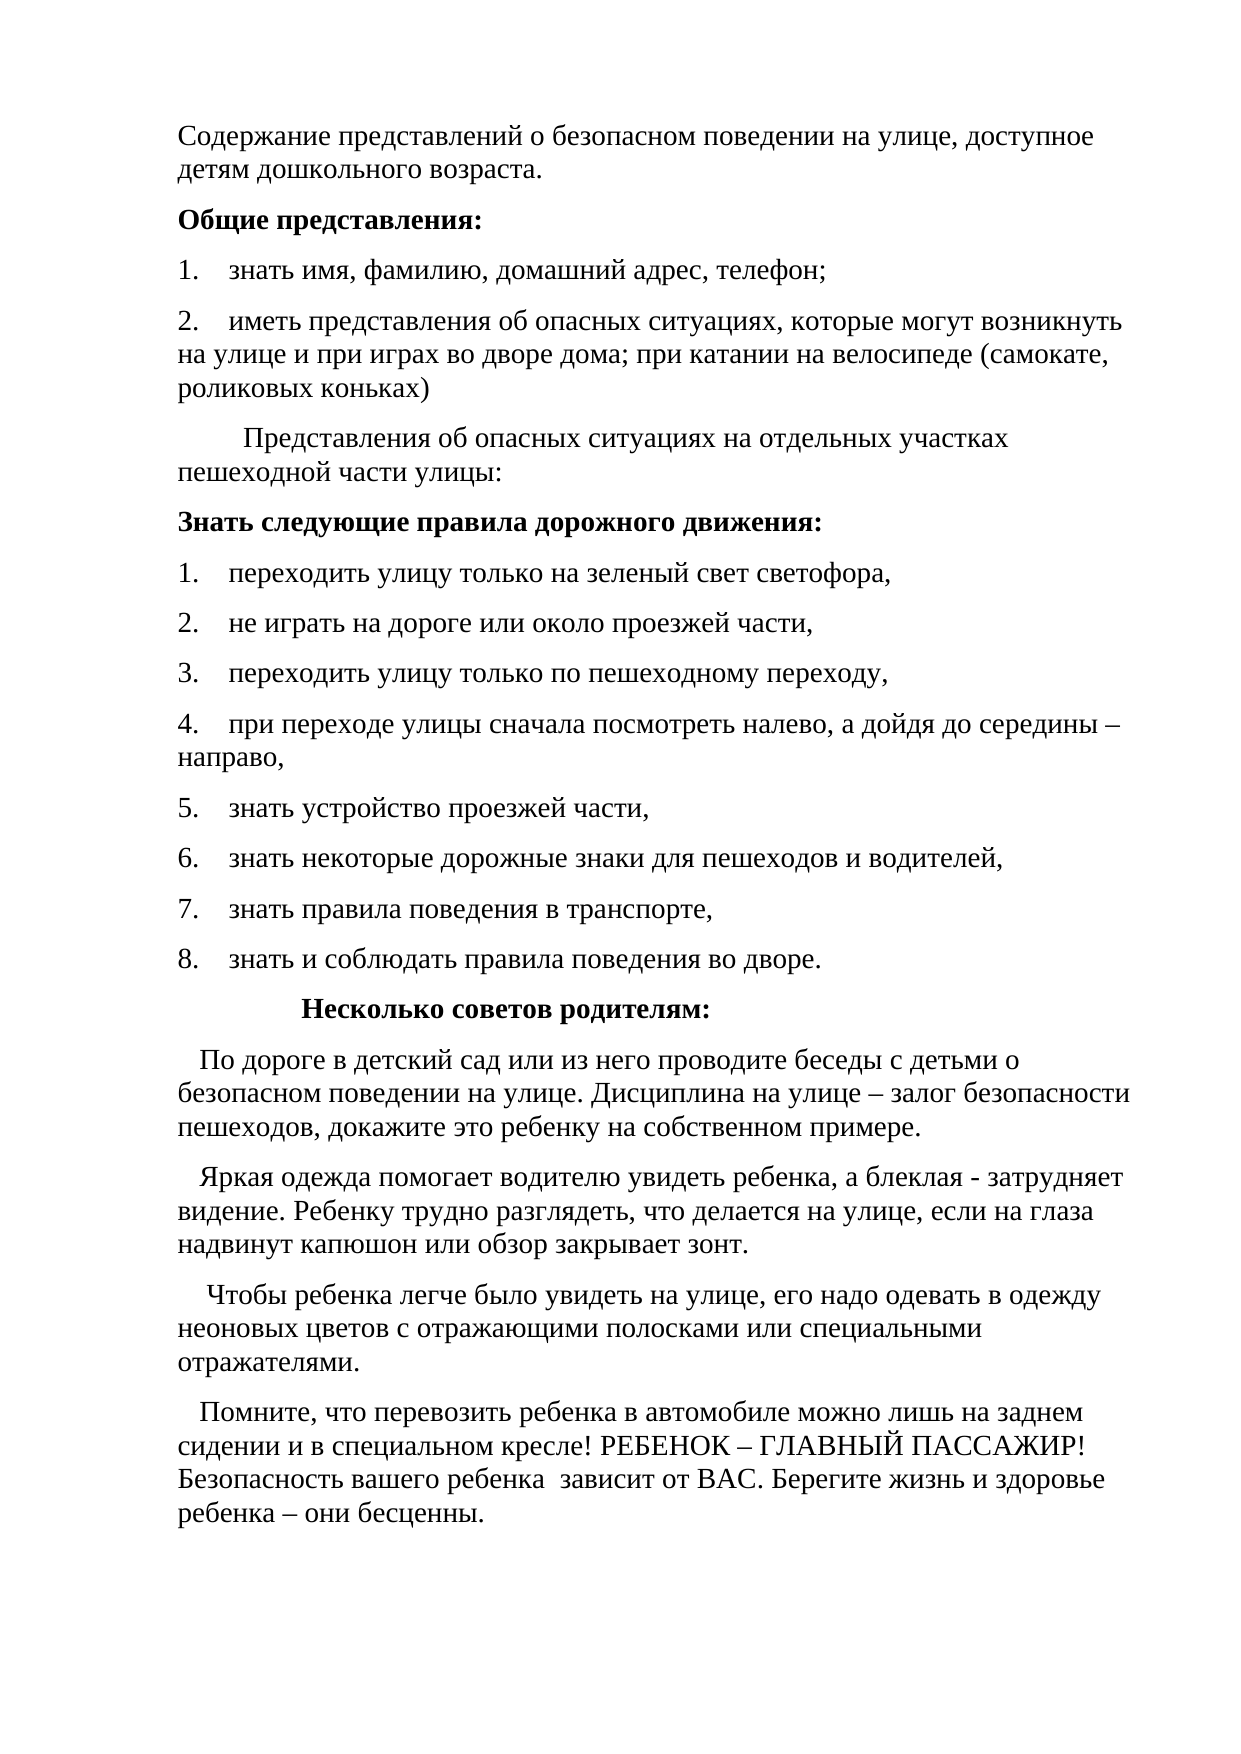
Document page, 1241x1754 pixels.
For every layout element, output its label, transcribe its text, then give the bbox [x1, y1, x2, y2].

text 2. не играть на дороге или около проезжей части, [177, 605, 1152, 639]
text 7. знать правила поведения в транспорте, [177, 891, 1152, 924]
text 8. знать и соблюдать правила поведения во дворе. [177, 941, 1152, 975]
text 6. знать некоторые дорожные знаки для пешеходов и водителей, [177, 840, 1152, 874]
text 2. иметь представления об опасных ситуациях, которые могут возникнуть на улице и при играх во дворе дома; при катании на велосипеде (самокате, роликовых коньках) [177, 303, 1152, 403]
text Общие представления: [177, 202, 1152, 236]
text Несколько советов родителям: [177, 992, 1152, 1025]
text Представления об опасных ситуациях на отдельных участках пешеходной части улицы: [177, 420, 1152, 487]
text 3. переходить улицу только по пешеходному переходу, [177, 656, 1152, 689]
text 1. переходить улицу только на зеленый свет светофора, [177, 555, 1152, 588]
text 4. при переходе улицы сначала посмотреть налево, а дойдя до середины – направо, [177, 706, 1152, 773]
text Чтобы ребенка легче было увидеть на улице, его надо одевать в одежду неоновых цветов с отражающими полосками или специальными отражателями. [177, 1277, 1152, 1378]
text Помните, что перевозить ребенка в автомобиле можно лишь на заднем сидении и в специальном кресле! РЕБЕНОК – ГЛАВНЫЙ ПАССАЖИР! Безопасность вашего ребенка зависит от ВАС. Берегите жизнь и здоровье ребенка – они бесценны. [177, 1394, 1152, 1529]
text По дороге в детский сад или из него проводите беседы с детьми о безопасном поведении на улице. Дисциплина на улице – залог безопасности пешеходов, докажите это ребенку на собственном примере. [177, 1042, 1152, 1143]
text Знать следующие правила дорожного движения: [177, 504, 1152, 538]
text Яркая одежда помогает водителю увидеть ребенка, а блеклая - затрудняет видение. Ребенку трудно разглядеть, что делается на улице, если на глаза надвинут капюшон или обзор закрывает зонт. [177, 1159, 1152, 1260]
text 5. знать устройство проезжей части, [177, 790, 1152, 823]
text 1. знать имя, фамилию, домашний адрес, телефон; [177, 252, 1152, 286]
text Содержание представлений о безопасном поведении на улице, доступное детям дошкольного возраста. [177, 118, 1152, 185]
